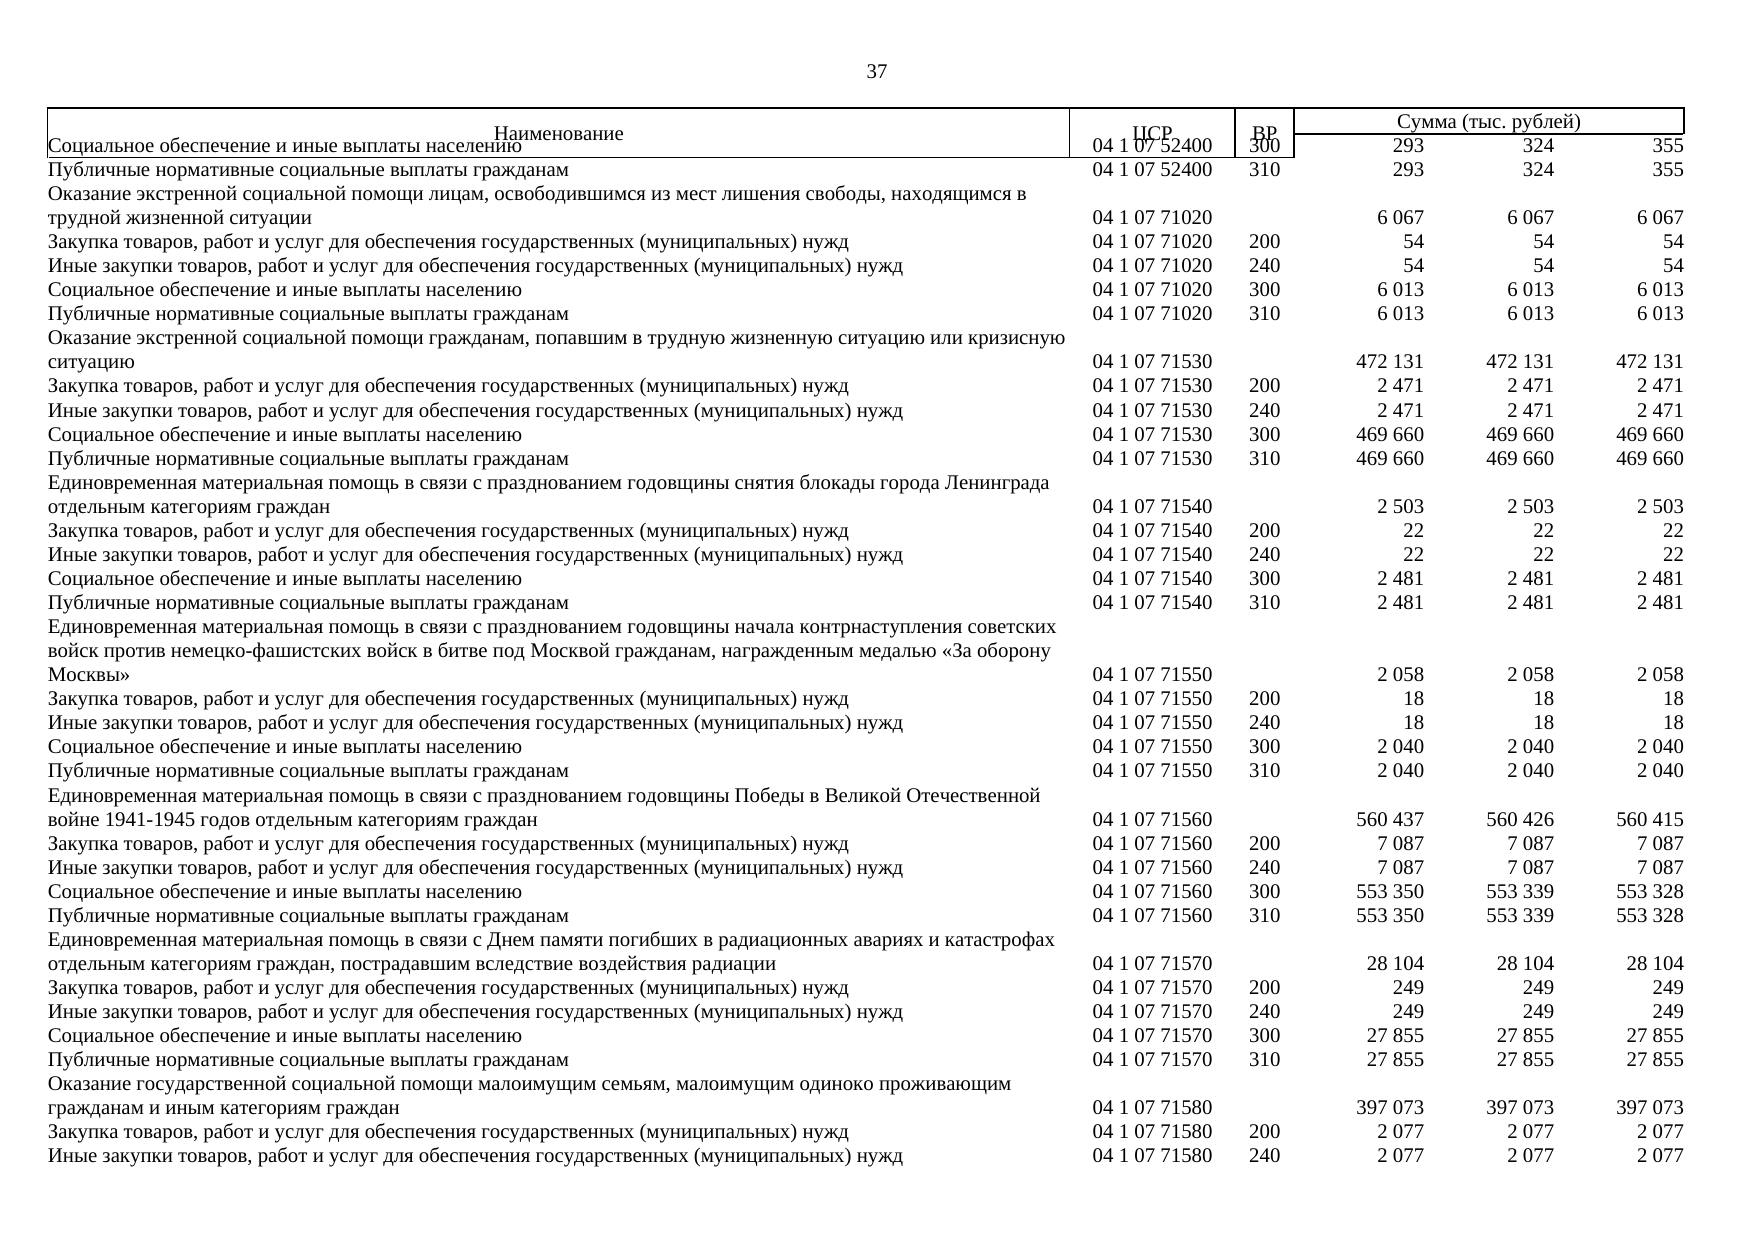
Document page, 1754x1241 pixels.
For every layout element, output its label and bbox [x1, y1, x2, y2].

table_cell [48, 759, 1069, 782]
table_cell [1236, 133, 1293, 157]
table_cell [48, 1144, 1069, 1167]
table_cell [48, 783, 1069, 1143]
table_header [1295, 109, 1683, 133]
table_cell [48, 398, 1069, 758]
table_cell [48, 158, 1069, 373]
table_header [1070, 109, 1234, 133]
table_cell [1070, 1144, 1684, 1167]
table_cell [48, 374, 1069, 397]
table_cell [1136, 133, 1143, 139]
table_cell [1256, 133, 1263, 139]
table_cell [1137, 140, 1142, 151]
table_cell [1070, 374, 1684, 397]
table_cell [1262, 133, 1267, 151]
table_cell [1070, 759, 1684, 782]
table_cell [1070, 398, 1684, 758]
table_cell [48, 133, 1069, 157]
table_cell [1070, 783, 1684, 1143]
table_header [48, 109, 1069, 133]
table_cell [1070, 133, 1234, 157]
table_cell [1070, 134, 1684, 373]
table_header [1236, 109, 1293, 133]
